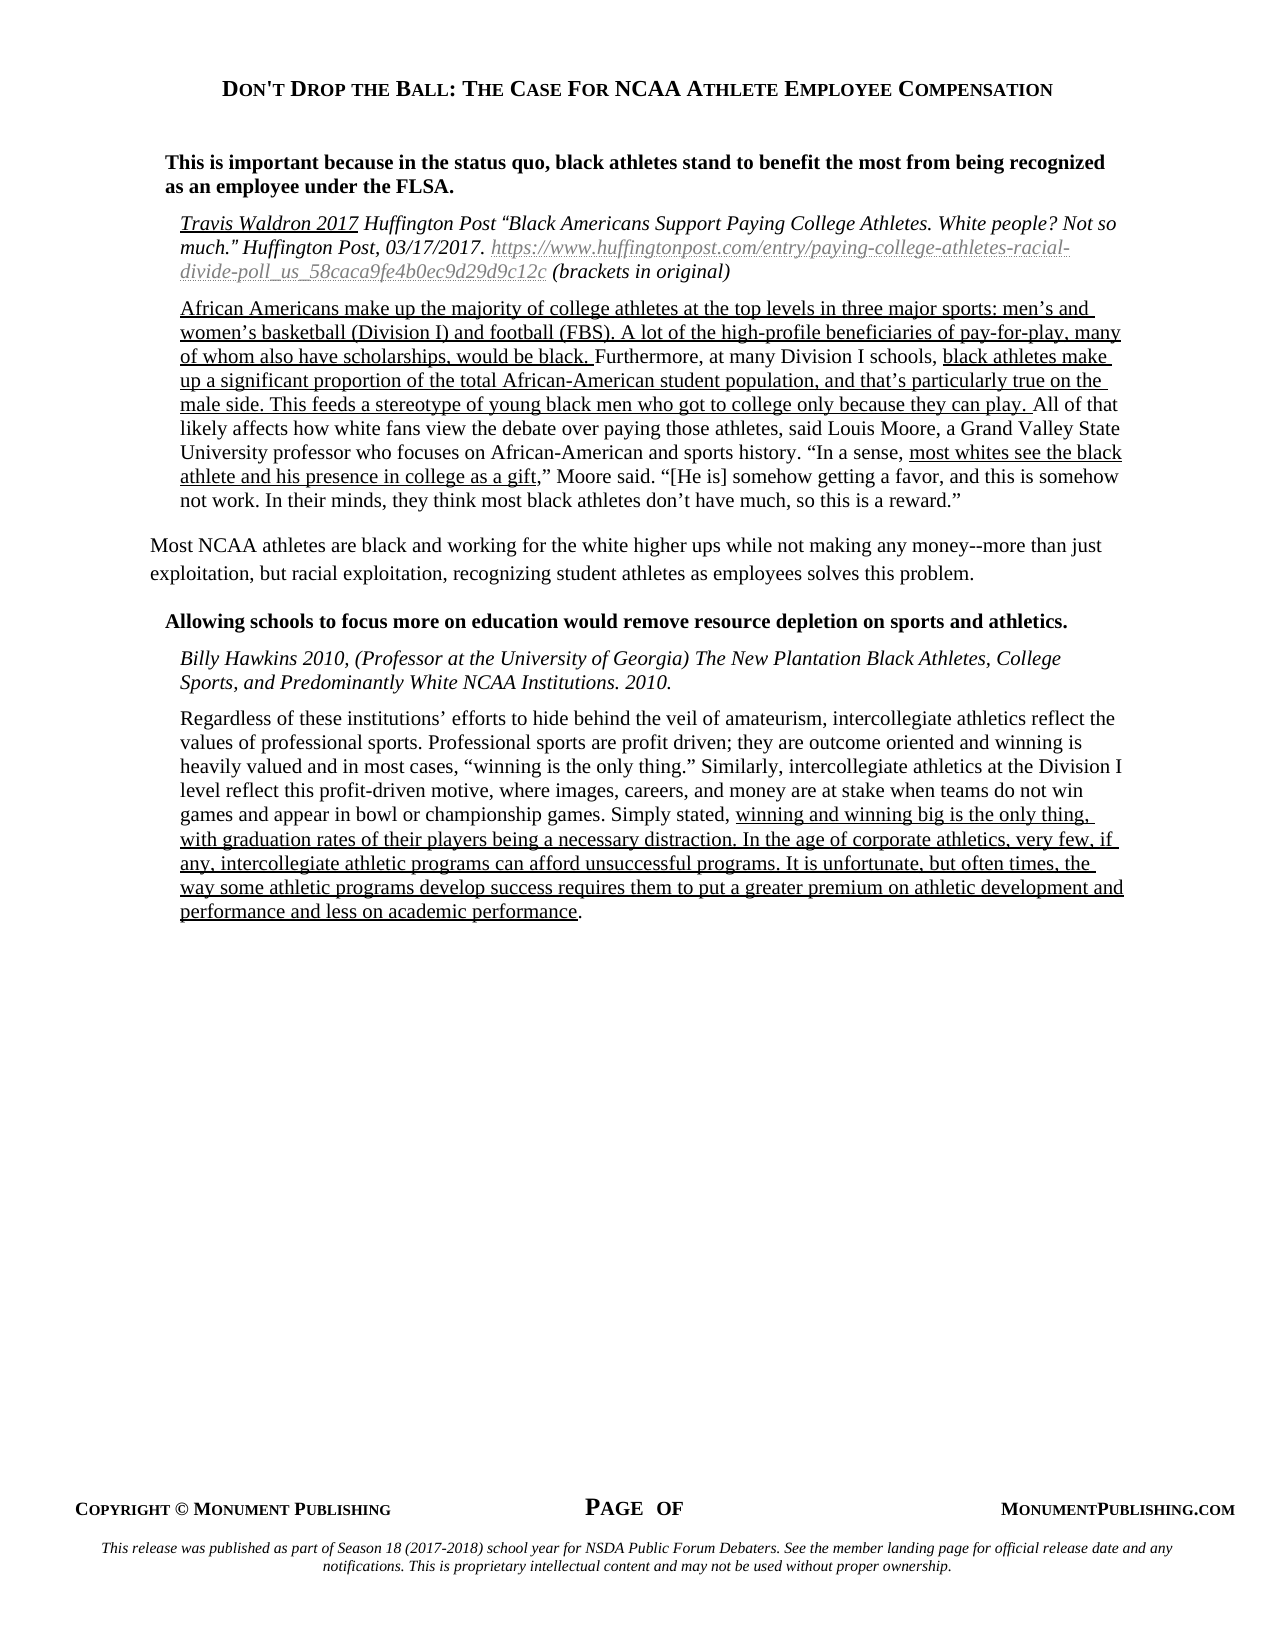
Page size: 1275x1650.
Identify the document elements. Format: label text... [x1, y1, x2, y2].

text This is important because in the status quo, black athletes stand to benefit the most from being recognized as an employee under the FLSA. [165, 150, 1125, 198]
text Travis Waldron 2017 Huffington Post “Black Americans Support Paying College Athletes. White people? Not so much.” Huffington Post, 03/17/2017. https://www.huffingtonpost.com/entry/paying-college-athletes-racial-divide-poll_us_58caca9fe4b0ec9d29d9c12c (brackets in original) [180, 211, 1125, 283]
text Most NCAA athletes are black and working for the white higher ups while not making any money--more than just exploitation, but racial exploitation, recognizing student athletes as employees solves this problem. [150, 533, 1125, 584]
text Regardless of these institutions’ efforts to hide behind the veil of amateurism, intercollegiate athletics reflect the values of professional sports. Professional sports are profit driven; they are outcome oriented and winning is heavily valued and in most cases, “winning is the only thing.” Similarly, intercollegiate athletics at the Division I level reflect this profit-driven motive, where images, careers, and money are at stake when teams do not win games and appear in bowl or championship games. Simply stated, winning and winning big is the only thing, with graduation rates of their players being a necessary distraction. In the age of corporate athletics, very few, if any, intercollegiate athletic programs can afford unsuccessful programs. It is unfortunate, but often times, the way some athletic programs develop success requires them to put a greater premium on athletic development and performance and less on academic performance. [180, 706, 1125, 923]
text African Americans make up the majority of college athletes at the top levels in three major sports: men’s and women’s basketball (Division I) and football (FBS). A lot of the high-profile beneficiaries of pay-for-play, many of whom also have scholarships, would be black. Furthermore, at many Division I schools, black athletes make up a significant proportion of the total African-American student population, and that’s particularly true on the male side. This feeds a stereotype of young black men who got to college only because they can play. All of that likely affects how white fans view the debate over paying those athletes, said Louis Moore, a Grand Valley State University professor who focuses on African-American and sports history. “In a sense, most whites see the black athlete and his presence in college as a gift,” Moore said. “[He is] somehow getting a favor, and this is somehow not work. In their minds, they think most black athletes don’t have much, so this is a reward.” [180, 296, 1125, 512]
text Billy Hawkins 2010, (Professor at the University of Georgia) The New Plantation Black Athletes, College Sports, and Predominantly White NCAA Institutions. 2010. [180, 646, 1125, 694]
text Allowing schools to focus more on education would remove resource depletion on sports and athletics. [165, 609, 1125, 633]
